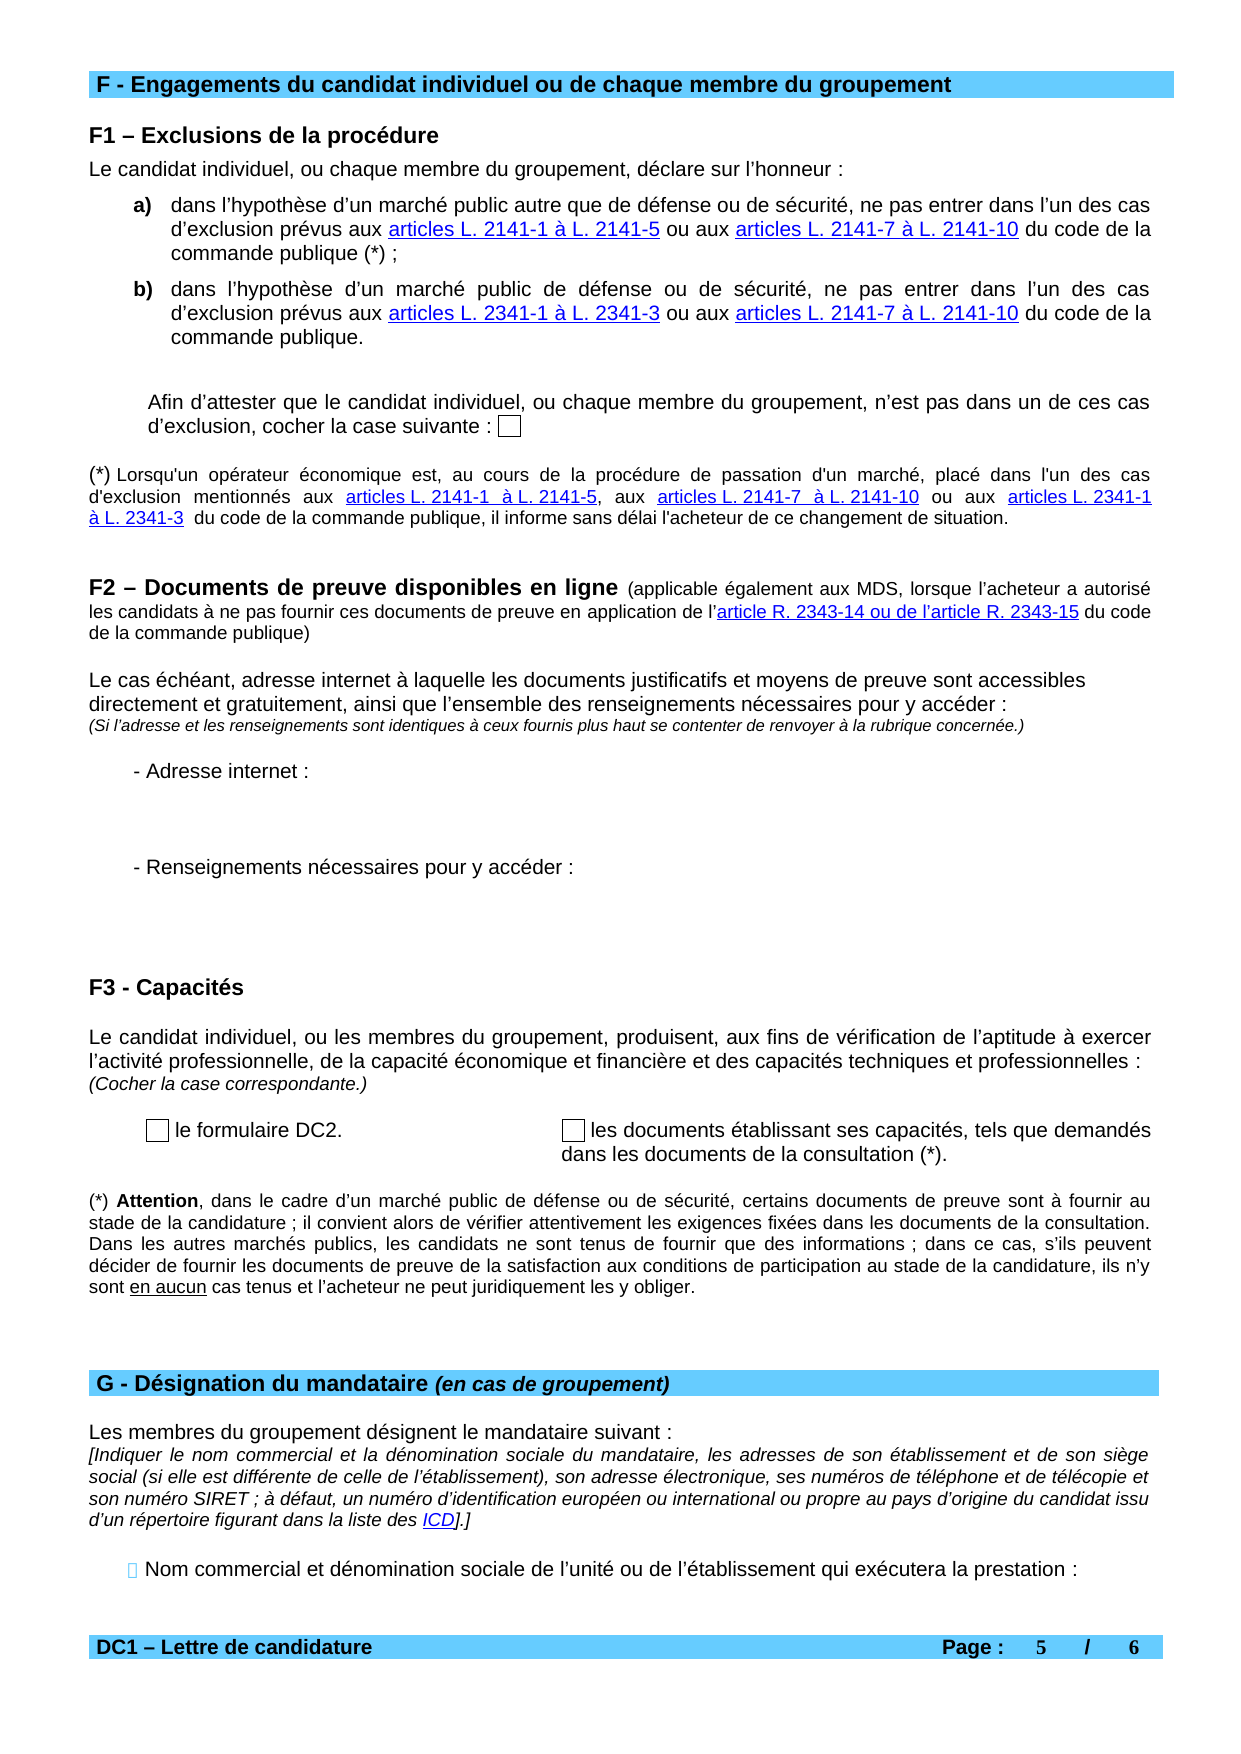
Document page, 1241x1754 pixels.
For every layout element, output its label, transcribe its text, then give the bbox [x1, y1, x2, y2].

text (*) Lorsqu'un opérateur économique est, au cours de la procédure de passation d'un marché, placé dans l'un des cas d'exclusion mentionnés aux articles L. 2141-1 à L. 2141-5, aux articles L. 2141-7 à L. 2141-10 ou aux articles L. 2341-1 à L. 2341-3 du code de la commande publique, il informe sans délai l'acheteur de ce changement de situation. [89, 462, 1152, 529]
text Le candidat individuel, ou les membres du groupement, produisent, aux fins de vérification de l’aptitude à exercer l’activité professionnelle, de la capacité économique et financière et des capacités techniques et professionnelles : [89, 1024, 1152, 1072]
text Afin d’attester que le candidat individuel, ou chaque membre du groupement, n’est pas dans un de ces cas d’exclusion, cocher la case suivante : [148, 390, 1152, 438]
table_header F - Engagements du candidat individuel ou de chaque membre du groupement [89, 71, 1174, 98]
text le formulaire DC2. les documents établissant ses capacités, tels que demandés dans les documents de la consultation (*). [146, 1118, 1152, 1166]
text Le cas échéant, adresse internet à laquelle les documents justificatifs et moyens de preuve sont accessibles directement et gratuitement, ainsi que l’ensemble des renseignements nécessaires pour y accéder : [89, 668, 1152, 716]
text (Cocher la case correspondante.) [89, 1072, 1152, 1094]
text  Nom commercial et dénomination sociale de l’unité ou de l’établissement qui exécutera la prestation : [126, 1554, 1152, 1584]
text [Indiquer le nom commercial et la dénomination sociale du mandataire, les adresses de son établissement et de son siège social (si elle est différente de celle de l’établissement), son adresse électronique, ses numéros de téléphone et de télécopie et son numéro SIRET ; à défaut, un numéro d’identification européen ou international ou propre au pays d’origine du candidat issu d’un répertoire figurant dans la liste des ICD].] [89, 1444, 1152, 1530]
text F2 – Documents de preuve disponibles en ligne (applicable également aux MDS, lorsque l’acheteur a autorisé les candidats à ne pas fournir ces documents de preuve en application de l’article R. 2343-14 ou de l’article R. 2343-15 du code de la commande publique) [89, 574, 1152, 644]
text F1 – Exclusions de la procédure [89, 122, 1152, 148]
text F3 - Capacités [89, 974, 1152, 1001]
text - Adresse internet : [133, 759, 1152, 783]
text (Si l’adresse et les renseignements sont identiques à ceux fournis plus haut se contenter de renvoyer à la rubrique concernée.) [89, 716, 1152, 735]
list dans l’hypothèse d’un marché public de défense ou de sécurité, ne pas entrer dans l’un des cas d’exclusion prévus aux articles L. 2341-1 à L. 2341-3 ou aux articles L. 2141-7 à L. 2141-10 du code de la commande publique. [133, 277, 1152, 349]
text - Renseignements nécessaires pour y accéder : [133, 854, 1152, 878]
text (*) Attention, dans le cadre d’un marché public de défense ou de sécurité, certains documents de preuve sont à fournir au stade de la candidature ; il convient alors de vérifier attentivement les exigences fixées dans les documents de la consultation. Dans les autres marchés publics, les candidats ne sont tenus de fournir que des informations ; dans ce cas, s’ils peuvent décider de fournir les documents de preuve de la satisfaction aux conditions de participation au stade de la candidature, ils n’y sont en aucun cas tenus et l’acheteur ne peut juridiquement les y obliger. [89, 1190, 1152, 1298]
text Le candidat individuel, ou chaque membre du groupement, déclare sur l’honneur : [89, 156, 1152, 180]
list dans l’hypothèse d’un marché public autre que de défense ou de sécurité, ne pas entrer dans l’un des cas d’exclusion prévus aux articles L. 2141-1 à L. 2141-5 ou aux articles L. 2141-7 à L. 2141-10 du code de la commande publique (*) ; [133, 193, 1152, 265]
text Les membres du groupement désignent le mandataire suivant : [89, 1420, 1152, 1444]
table_header G - Désignation du mandataire (en cas de groupement) [89, 1370, 1159, 1396]
